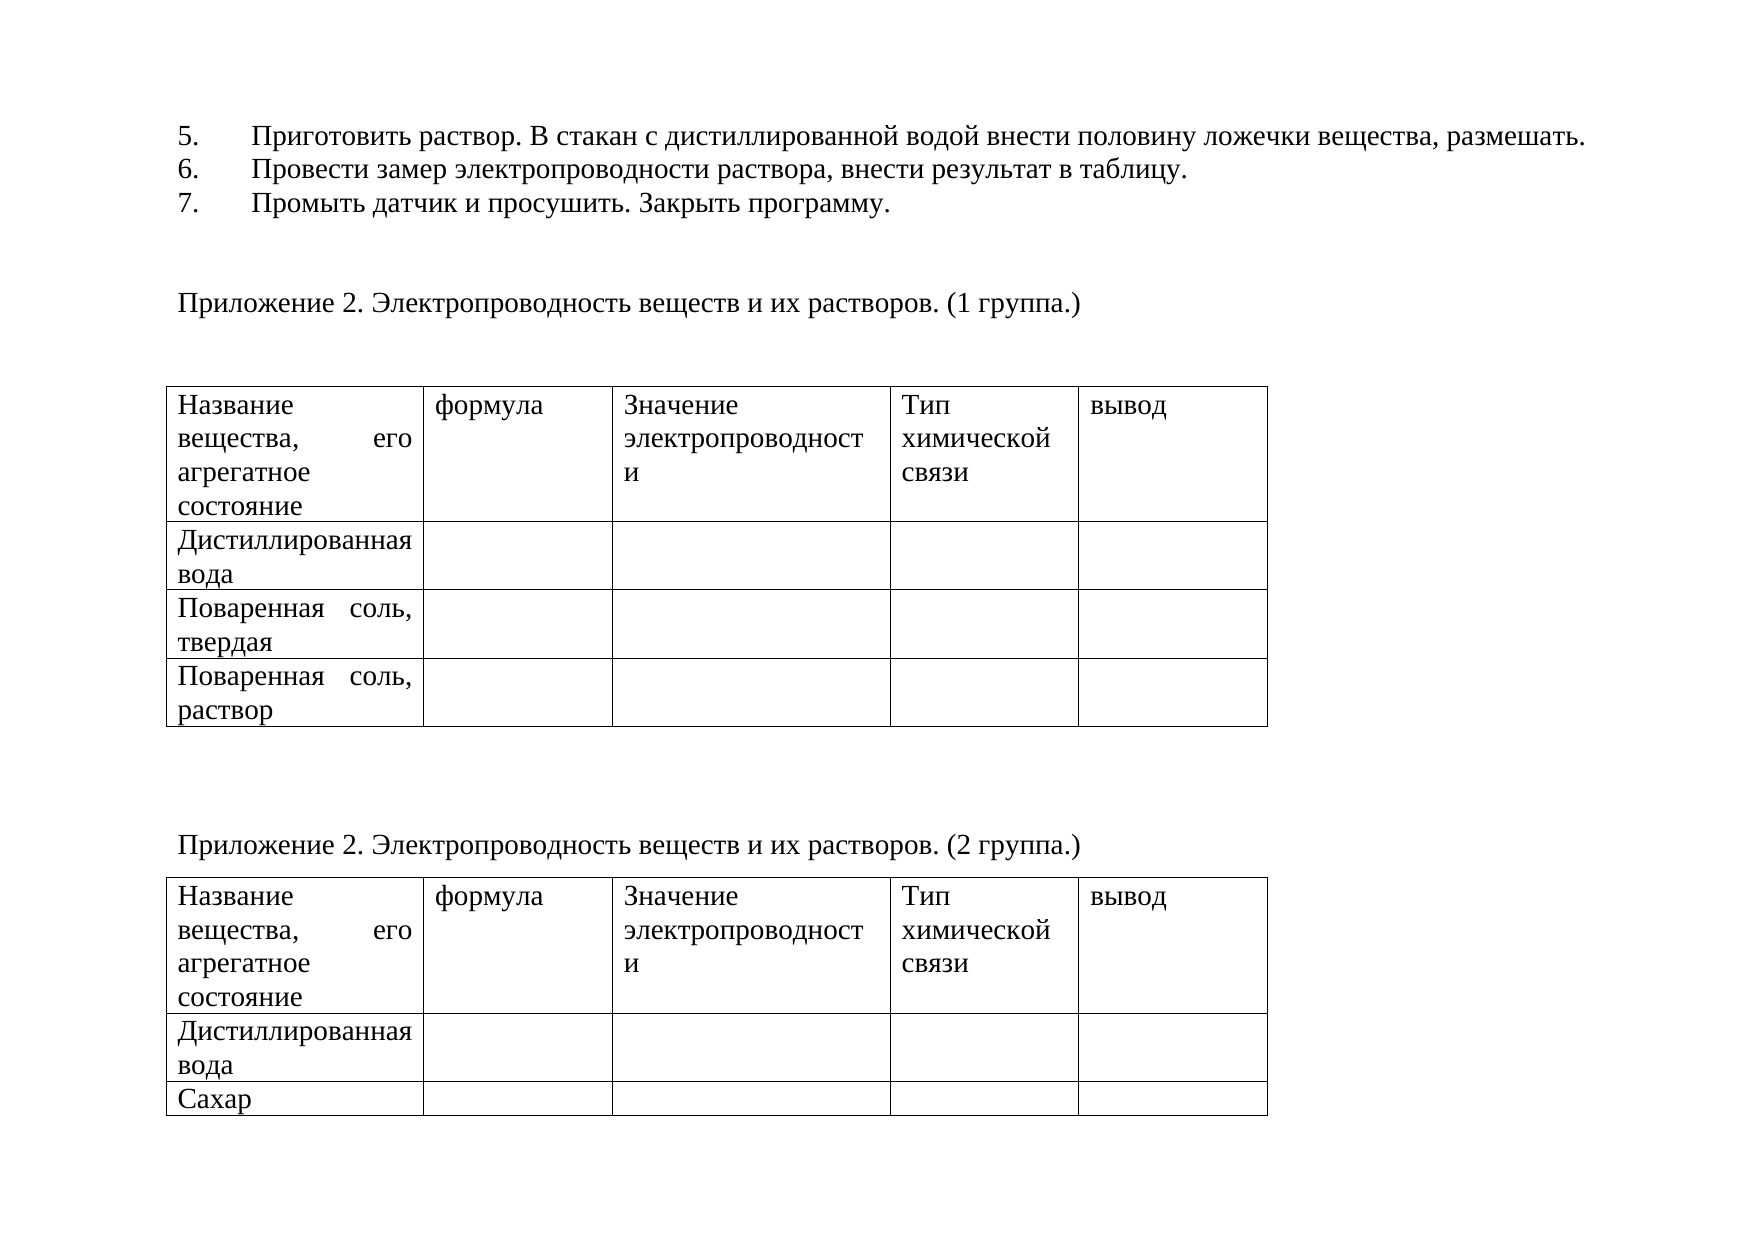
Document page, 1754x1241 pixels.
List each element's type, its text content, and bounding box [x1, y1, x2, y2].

table_cell [424, 659, 612, 726]
table_header вывод [1079, 878, 1267, 1012]
table_cell [1079, 1082, 1267, 1115]
table_cell [891, 522, 1078, 589]
table_cell [891, 659, 1078, 726]
table_cell Поваренная соль, раствор [167, 659, 423, 726]
table_cell Дистиллированная вода [167, 1014, 423, 1081]
table_cell [1079, 659, 1267, 726]
table_header Значение электропроводности [613, 387, 890, 521]
table_cell [891, 590, 1078, 657]
table_cell [613, 522, 890, 589]
table_header Тип химической связи [891, 878, 1078, 1012]
table_header формула [424, 387, 612, 521]
table_cell [613, 659, 890, 726]
table_header Название вещества, его агрегатное состояние [167, 387, 423, 521]
table_cell [424, 522, 612, 589]
table_cell [1079, 522, 1267, 589]
list Промыть датчик и просушить. Закрыть программу. [177, 185, 1665, 219]
table_cell Поваренная соль, твердая [167, 590, 423, 657]
table_cell [424, 590, 612, 657]
table_cell [424, 1014, 612, 1081]
table_cell [1079, 1014, 1267, 1081]
table_header Тип химической связи [891, 387, 1078, 521]
table_cell [424, 1082, 612, 1115]
table_header формула [424, 878, 612, 1012]
table_cell [613, 1014, 890, 1081]
table_cell [1079, 590, 1267, 657]
table_cell Дистиллированная вода [167, 522, 423, 589]
list Приготовить раствор. В стакан с дистиллированной водой внести половину ложечки вещества, размешать. [177, 118, 1665, 152]
table_cell [613, 1082, 890, 1115]
table_cell [891, 1082, 1078, 1115]
table_header Значение электропроводности [613, 878, 890, 1012]
table_cell [613, 590, 890, 657]
table_header Название вещества, его агрегатное состояние [167, 878, 423, 1012]
table_header вывод [1079, 387, 1267, 521]
text Приложение 2. Электропроводность веществ и их растворов. (2 группа.) [177, 827, 1665, 861]
table_cell Сахар [167, 1082, 423, 1115]
text Приложение 2. Электропроводность веществ и их растворов. (1 группа.) [177, 286, 1665, 319]
table_cell [891, 1014, 1078, 1081]
list Провести замер электропроводности раствора, внести результат в таблицу. [177, 152, 1665, 185]
